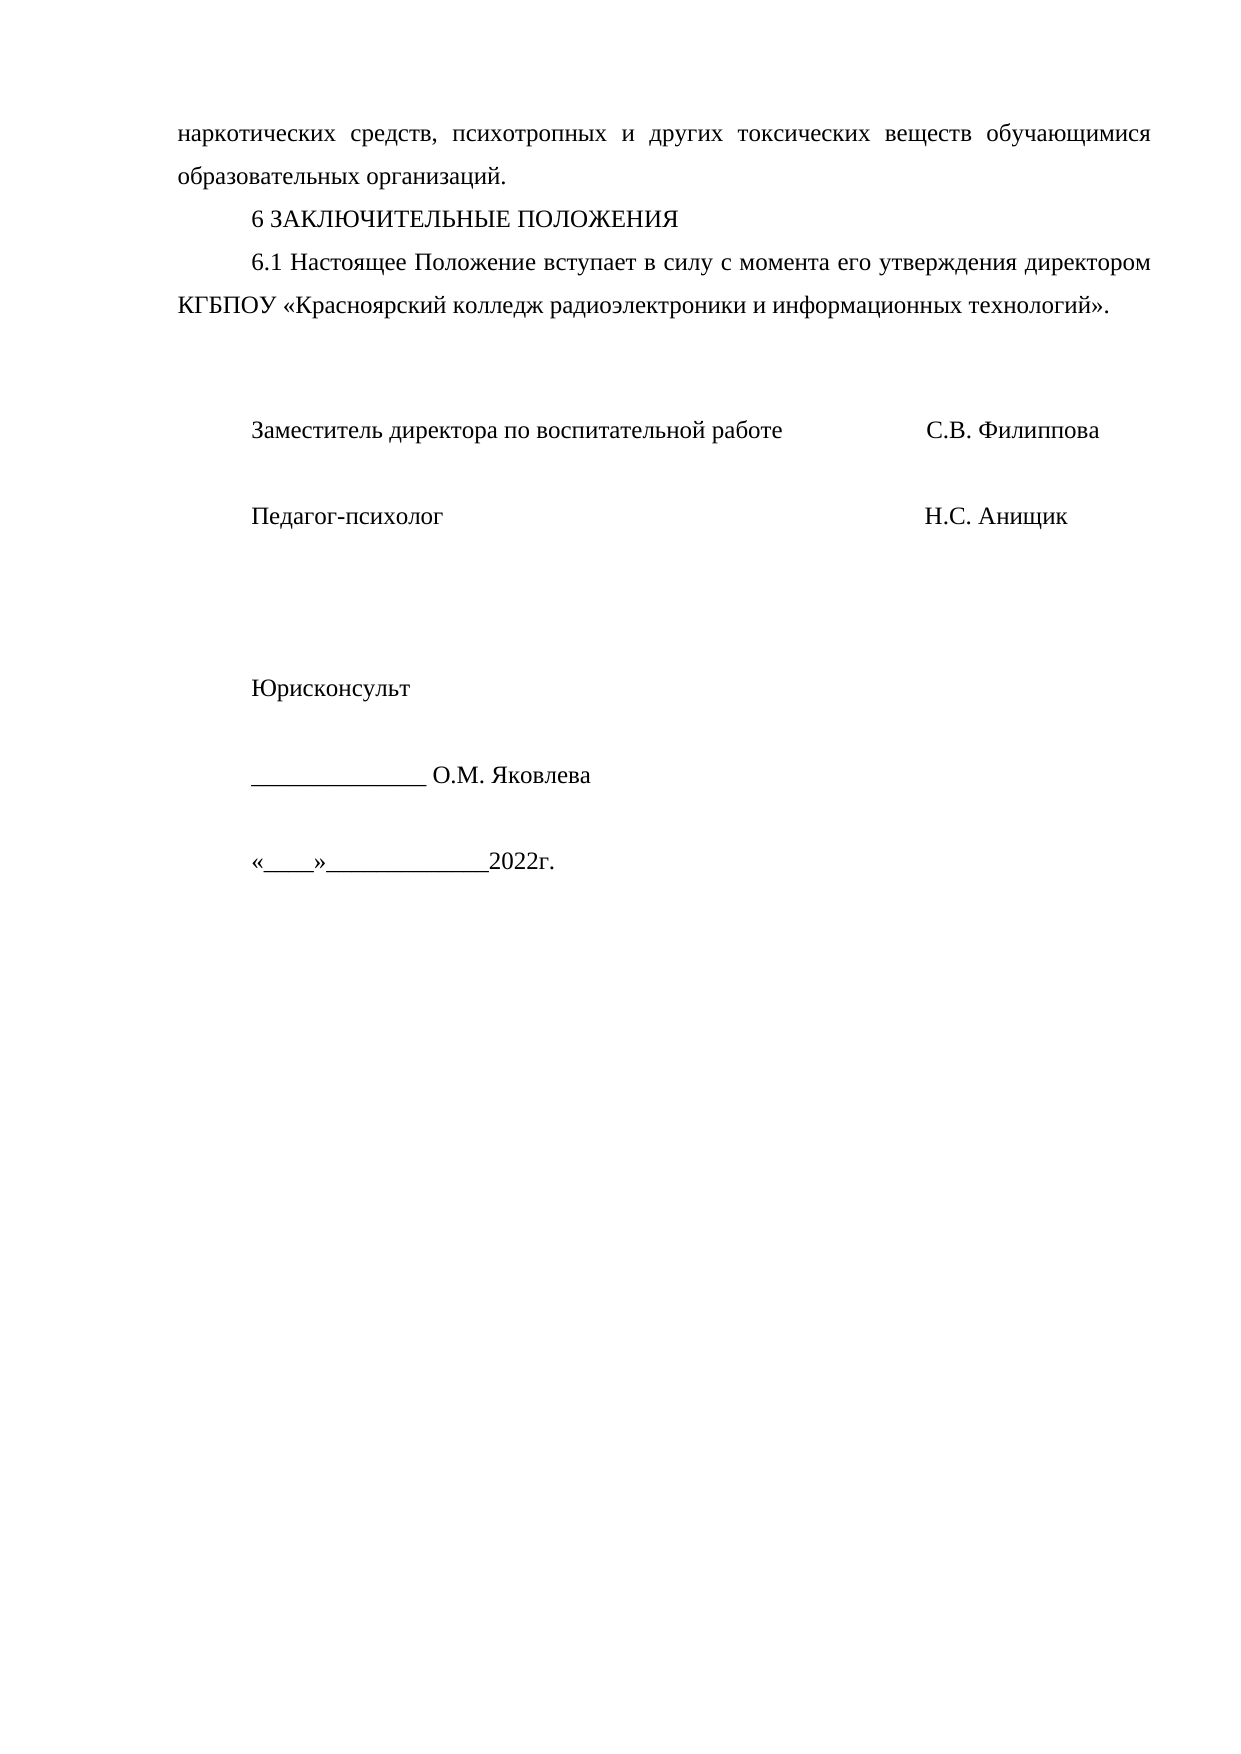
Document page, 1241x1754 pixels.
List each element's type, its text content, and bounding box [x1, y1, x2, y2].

text Юрисконсульт [177, 673, 1152, 702]
text Педагог-психолог Н.С. Анищик [177, 501, 1152, 530]
text Заместитель директора по воспитательной работе С.В. Филиппова [177, 415, 1152, 443]
text ______________ О.М. Яковлева [177, 760, 1152, 788]
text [177, 118, 1152, 190]
text 6 ЗАКЛЮЧИТЕЛЬНЫЕ ПОЛОЖЕНИЯ [177, 204, 1152, 233]
text «____»_____________2022г. [177, 846, 1152, 875]
text 6.1 Настоящее Положение вступает в силу с момента его утверждения директором КГБПОУ «Красноярский колледж радиоэлектроники и информационных технологий». [177, 247, 1152, 319]
